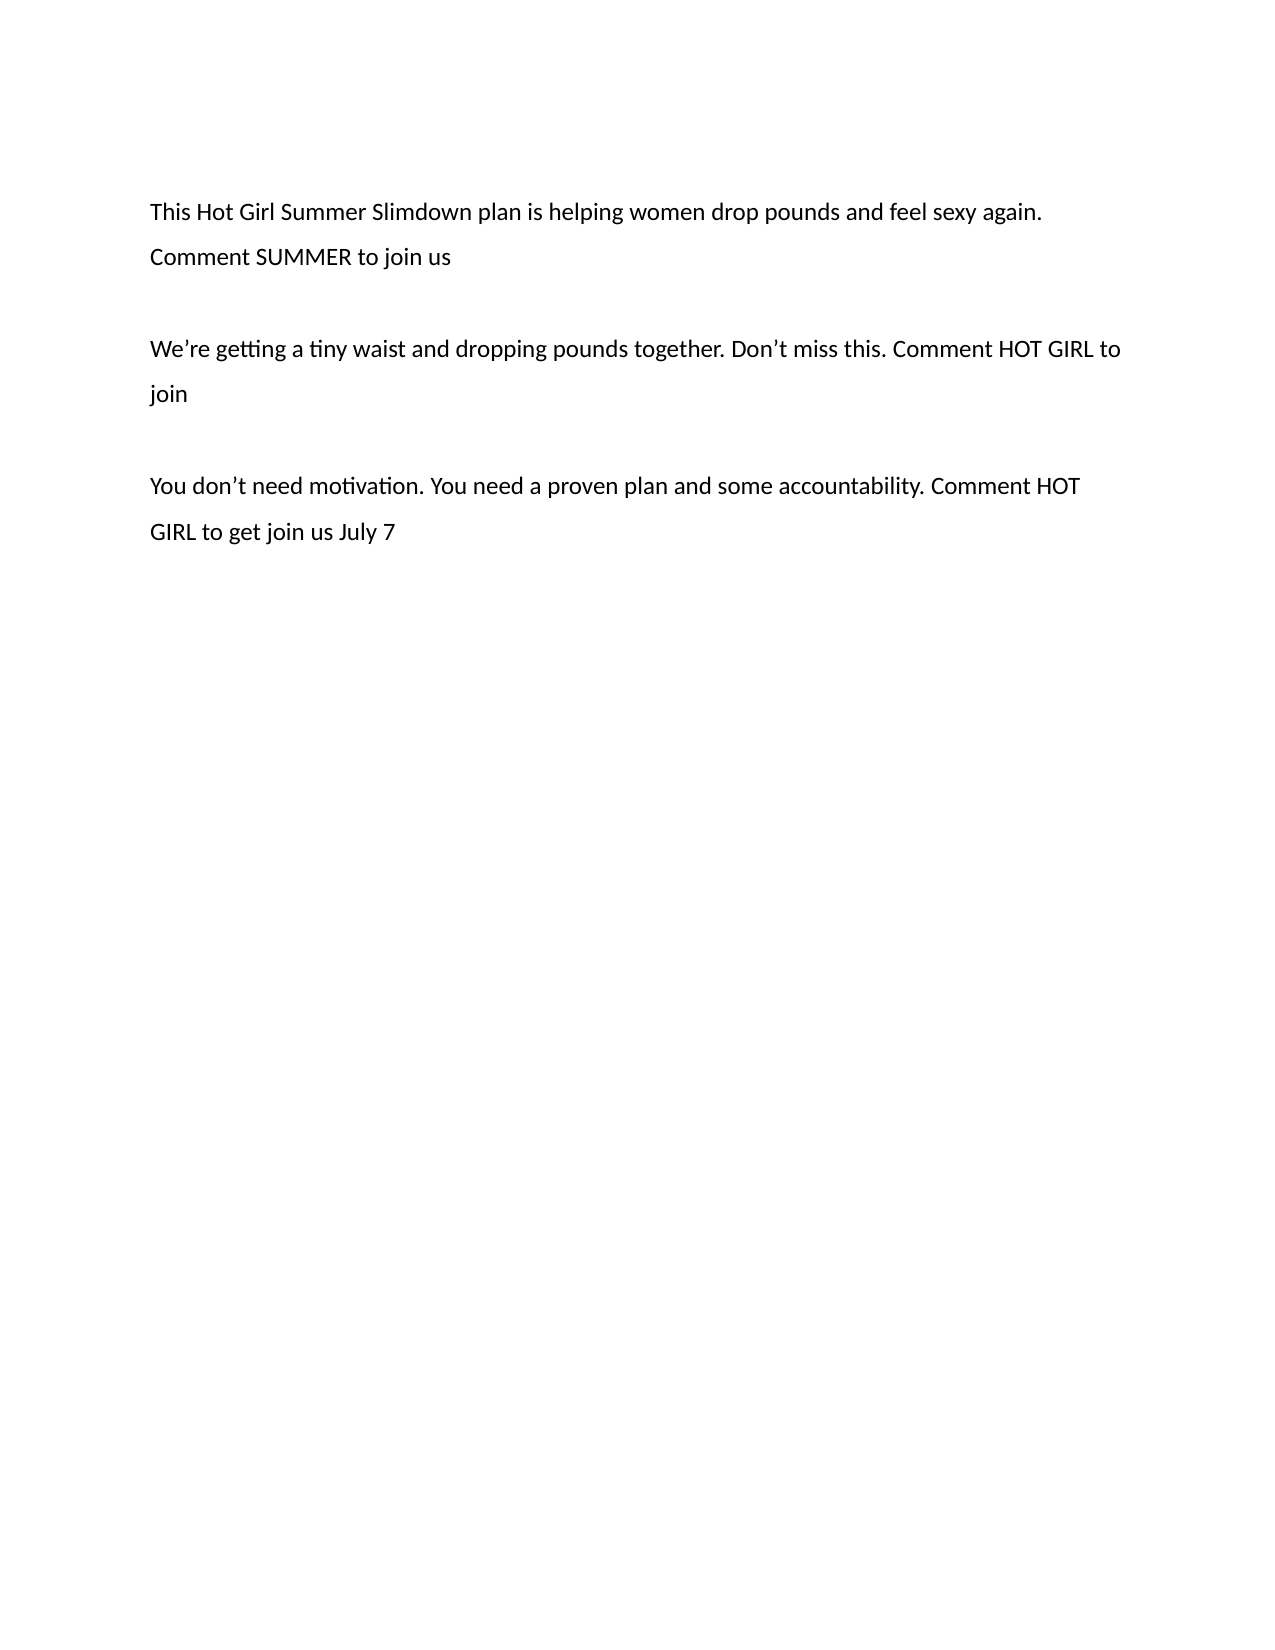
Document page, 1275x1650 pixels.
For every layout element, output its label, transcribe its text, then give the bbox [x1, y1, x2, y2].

text This Hot Girl Summer Slimdown plan is helping women drop pounds and feel sexy again. Comment SUMMER to join us [150, 196, 1125, 272]
text We’re getting a tiny waist and dropping pounds together. Don’t miss this. Comment HOT GIRL to join [150, 333, 1125, 409]
text You don’t need motivation. You need a proven plan and some accountability. Comment HOT GIRL to get join us July 7 [150, 470, 1125, 546]
